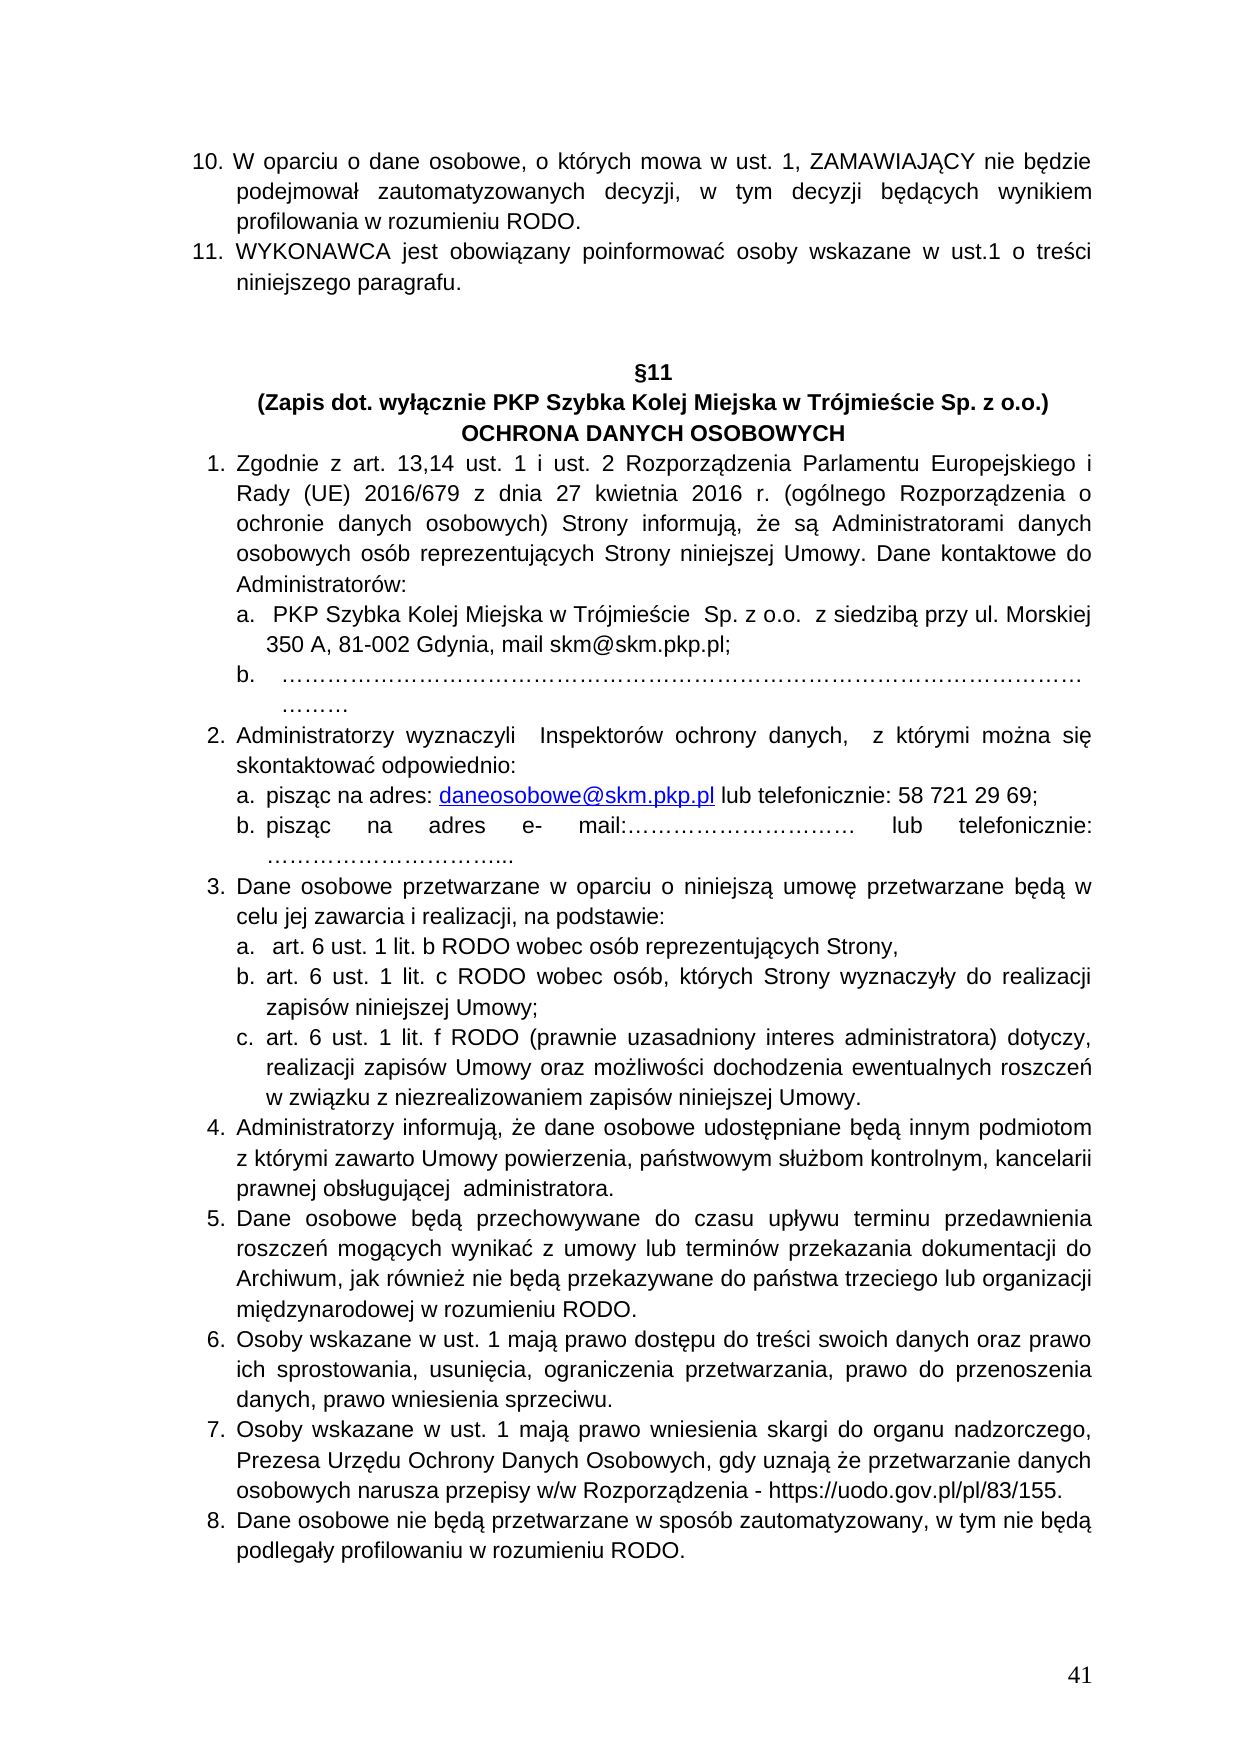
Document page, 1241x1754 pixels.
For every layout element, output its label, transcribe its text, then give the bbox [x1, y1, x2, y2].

text (Zapis dot. wyłącznie PKP Szybka Kolej Miejska w Trójmieście Sp. z o.o.) [221, 389, 1085, 416]
list Dane osobowe nie będą przetwarzane w sposób zautomatyzowany, w tym nie będą podlegały profilowaniu w rozumieniu RODO. [207, 1507, 1093, 1563]
list pisząc na adres e- mail:………………………… lub telefonicznie:…………………………... [236, 812, 1093, 869]
list Zgodnie z art. 13,14 ust. 1 i ust. 2 Rozporządzenia Parlamentu Europejskiego i Rady (UE) 2016/679 z dnia 27 kwietnia 2016 r. (ogólnego Rozporządzenia o ochronie danych osobowych) Strony informują, że są Administratorami danych osobowych osób reprezentujących Strony niniejszej Umowy. Dane kontaktowe do Administratorów: [207, 450, 1093, 597]
text OCHRONA DANYCH OSOBOWYCH [221, 419, 1085, 446]
list Administratorzy informują, że dane osobowe udostępniane będą innym podmiotom z którymi zawarto Umowy powierzenia, państwowym służbom kontrolnym, kancelarii prawnej obsługującej administratora. [207, 1114, 1093, 1201]
text 11. WYKONAWCA jest obowiązany poinformować osoby wskazane w ust.1 o treści niniejszego paragrafu. [192, 238, 1093, 295]
list Dane osobowe przetwarzane w oparciu o niniejszą umowę przetwarzane będą w celu jej zawarcia i realizacji, na podstawie: [207, 873, 1093, 929]
list Administratorzy wyznaczyli Inspektorów ochrony danych, z którymi można się skontaktować odpowiednio: [207, 722, 1093, 778]
list Osoby wskazane w ust. 1 mają prawo wniesienia skargi do organu nadzorczego, Prezesa Urzędu Ochrony Danych Osobowych, gdy uznają że przetwarzanie danych osobowych narusza przepisy w/w Rozporządzenia - https://uodo.gov.pl/pl/83/155. [207, 1416, 1093, 1503]
list art. 6 ust. 1 lit. c RODO wobec osób, których Strony wyznaczyły do realizacji zapisów niniejszej Umowy; [236, 963, 1093, 1020]
list Dane osobowe będą przechowywane do czasu upływu terminu przedawnienia roszczeń mogących wynikać z umowy lub terminów przekazania dokumentacji do Archiwum, jak również nie będą przekazywane do państwa trzeciego lub organizacji międzynarodowej w rozumieniu RODO. [207, 1205, 1093, 1322]
list …………………………………………………………………………………………………… [236, 661, 1093, 718]
list PKP Szybka Kolej Miejska w Trójmieście Sp. z o.o. z siedzibą przy ul. Morskiej , 81-002 Gdynia, mail skm@skm.pkp.pl; [236, 601, 1093, 657]
text 10. W oparciu o dane osobowe, o których mowa w ust. 1, ZAMAWIAJĄCY nie będzie podejmował zautomatyzowanych decyzji, w tym decyzji będących wynikiem profilowania w rozumieniu RODO. [192, 148, 1093, 234]
list art. 6 ust. 1 lit. b RODO wobec osób reprezentujących Strony, [236, 933, 1093, 959]
list Osoby wskazane w ust. 1 mają prawo dostępu do treści swoich danych oraz prawo ich sprostowania, usunięcia, ograniczenia przetwarzania, prawo do przenoszenia danych, prawo wniesienia sprzeciwu. [207, 1326, 1093, 1412]
text §11 [221, 359, 1085, 385]
list art. 6 ust. 1 lit. f RODO (prawnie uzasadniony interes administratora) dotyczy, realizacji zapisów Umowy oraz możliwości dochodzenia ewentualnych roszczeń w związku z niezrealizowaniem zapisów niniejszej Umowy. [236, 1024, 1093, 1110]
list pisząc na adres: daneosobowe@skm.pkp.pl lub telefonicznie: 58 721 29 69; [236, 782, 1093, 808]
